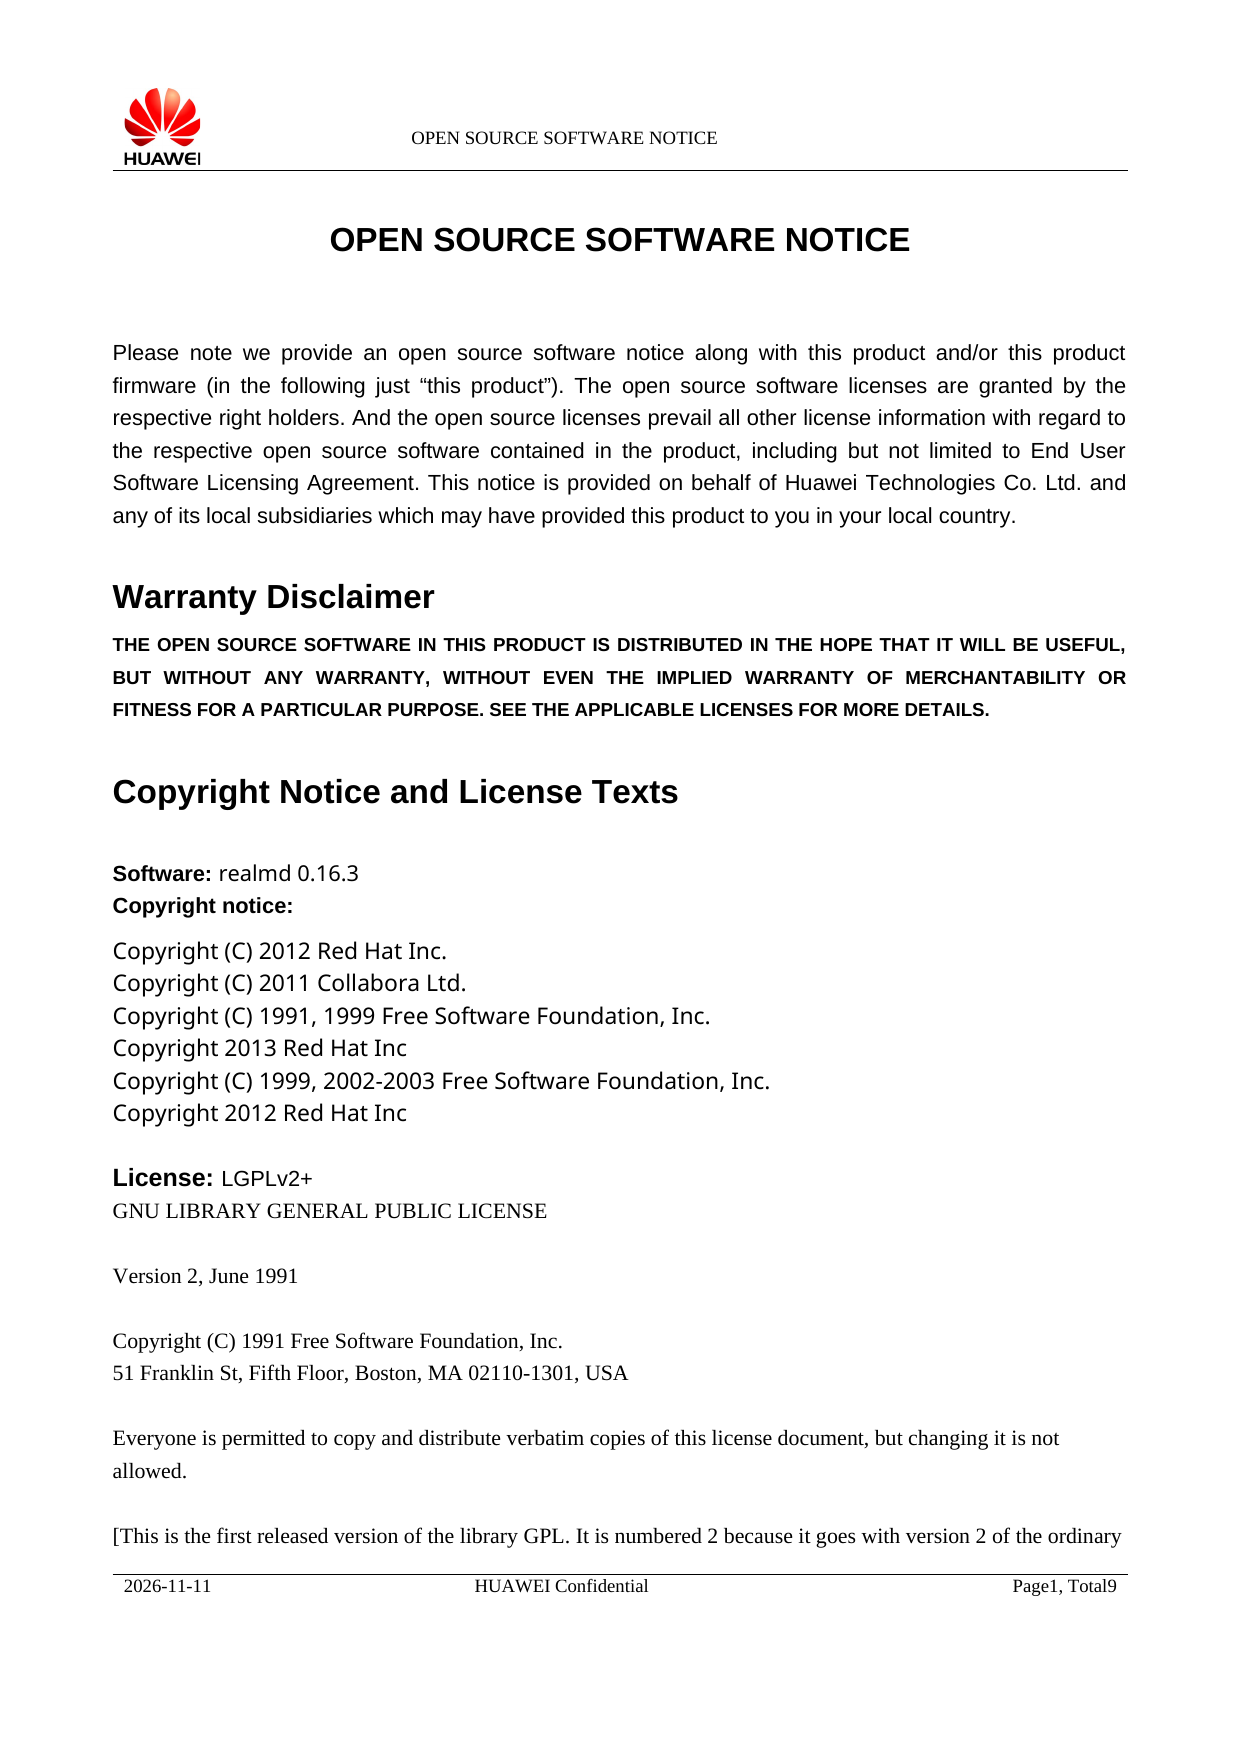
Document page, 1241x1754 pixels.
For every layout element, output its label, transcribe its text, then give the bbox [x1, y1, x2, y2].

text Please note we provide an open source software notice along with this product and/or this product firmware (in the following just “this product”). The open source software licenses are granted by the respective right holders. And the open source licenses prevail all other license information with regard to the respective open source software contained in the product, including but not limited to End User Software Licensing Agreement. This notice is provided on behalf of Huawei Technologies Co. Ltd. and any of its local subsidiaries which may have provided this product to you in your local country. [112, 336, 1128, 531]
text OPEN SOURCE SOFTWARE NOTICE [112, 206, 1128, 271]
text License: LGPLv2+ [112, 1161, 1128, 1194]
text Copyright notice: [112, 889, 1128, 921]
text Copyright (C) 2012 Red Hat Inc. Copyright (C) 2011 Collabora Ltd. Copyright (C) 1991, 1999 Free Software Foundation, Inc. Copyright 2013 Red Hat Inc Copyright (C) 1999, 2002-2003 Free Software Foundation, Inc. Copyright 2012 Red Hat Inc [112, 934, 1128, 1161]
picture [124, 88, 201, 165]
text The open source software in this product is distributed in the hope that it will be useful, but WITHOUT ANY WARRANTY, without even the implied warranty of MERCHANTABILITY or FITNESS FOR A PARTICULAR PURPOSE. See the applicable licenses for more details. [112, 629, 1128, 726]
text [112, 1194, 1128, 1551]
text Warranty Disclaimer [112, 564, 1128, 629]
text Copyright Notice and License Texts [112, 759, 1128, 824]
title Software: realmd 0.16.3 [112, 856, 1128, 889]
